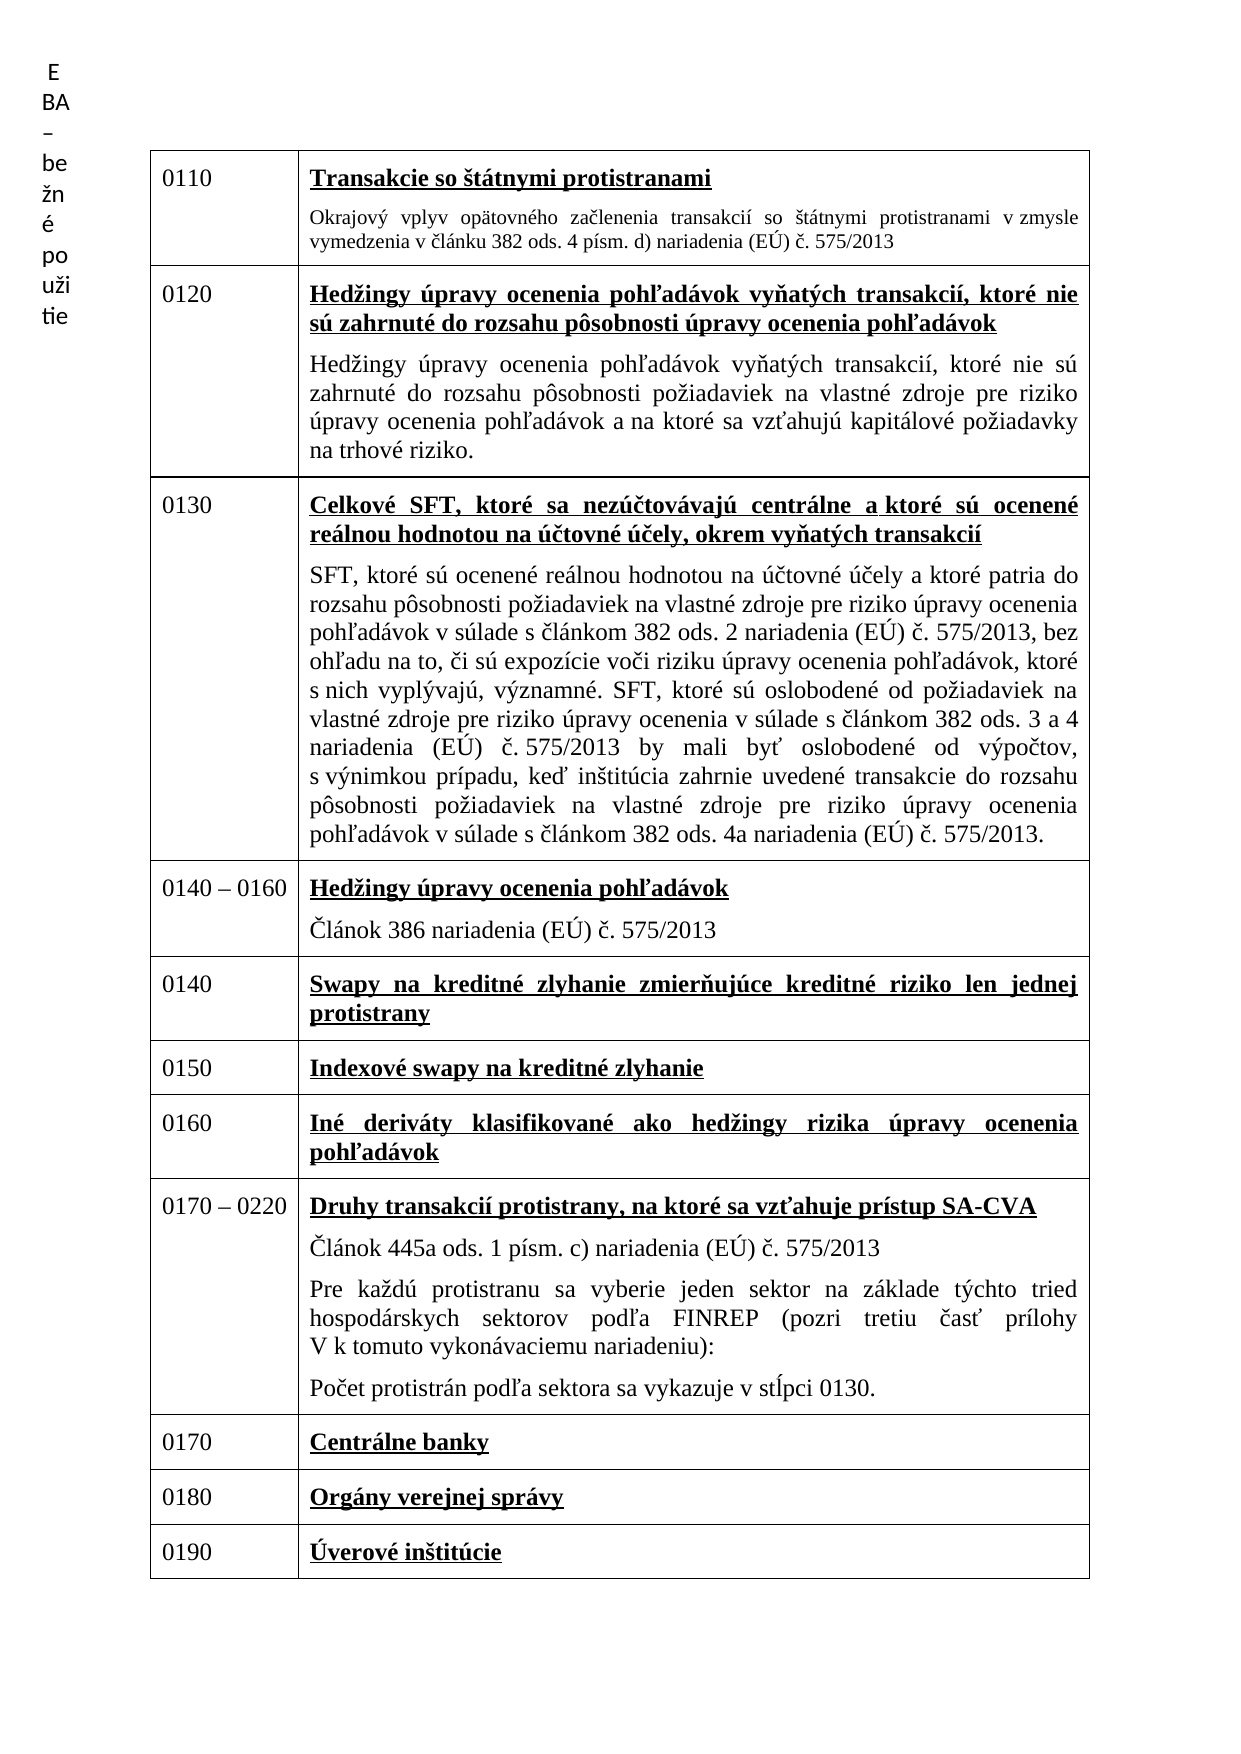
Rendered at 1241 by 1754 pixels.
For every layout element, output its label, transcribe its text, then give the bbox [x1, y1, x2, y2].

table_cell 0140 – 0160 [151, 861, 298, 956]
table_cell Indexové swapy na kreditné zlyhanie [299, 1041, 1089, 1094]
table_cell 0160 [151, 1095, 298, 1178]
table_cell Úverové inštitúcie [299, 1525, 1089, 1578]
table_cell 0140 [151, 957, 298, 1039]
table_cell Hedžingy úpravy ocenenia pohľadávok vyňatých transakcií, ktoré nie sú zahrnuté do rozsahu pôsobnosti úpravy ocenenia pohľadávok Hedžingy úpravy ocenenia pohľadávok vyňatých transakcií, ktoré nie sú zahrnuté do rozsahu pôsobnosti požiadaviek na vlastné zdroje pre riziko úpravy ocenenia pohľadávok a na ktoré sa vzťahujú kapitálové požiadavky na trhové riziko. [299, 266, 1089, 476]
table_cell Hedžingy úpravy ocenenia pohľadávok Článok 386 nariadenia (EÚ) č. 575/2013 [299, 861, 1089, 956]
table_cell 0110 [151, 151, 298, 265]
table_cell 0120 [151, 266, 298, 476]
table_cell 0130 [151, 478, 298, 860]
table_cell Iné deriváty klasifikované ako hedžingy rizika úpravy ocenenia pohľadávok [299, 1095, 1089, 1178]
table_cell Druhy transakcií protistrany, na ktoré sa vzťahuje prístup SA-CVA Článok 445a ods. 1 písm. c) nariadenia (EÚ) č. 575/2013 Pre každú protistranu sa vyberie jeden sektor na základe týchto tried hospodárskych sektorov podľa FINREP (pozri tretiu časť prílohy V k tomuto vykonávaciemu nariadeniu): Počet protistrán podľa sektora sa vykazuje v stĺpci 0130. [299, 1179, 1089, 1414]
table_cell 0180 [151, 1470, 298, 1523]
table_cell 0170 – 0220 [151, 1179, 298, 1414]
table_cell Celkové SFT, ktoré sa nezúčtovávajú centrálne a ktoré sú ocenené reálnou hodnotou na účtovné účely, okrem vyňatých transakcií SFT, ktoré sú ocenené reálnou hodnotou na účtovné účely a ktoré patria do rozsahu pôsobnosti požiadaviek na vlastné zdroje pre riziko úpravy ocenenia pohľadávok v súlade s článkom 382 ods. 2 nariadenia (EÚ) č. 575/2013, bez ohľadu na to, či sú expozície voči riziku úpravy ocenenia pohľadávok, ktoré s nich vyplývajú, významné. SFT, ktoré sú oslobodené od požiadaviek na vlastné zdroje pre riziko úpravy ocenenia v súlade s článkom 382 ods. 3 a 4 nariadenia (EÚ) č. 575/2013 by mali byť oslobodené od výpočtov, s výnimkou prípadu, keď inštitúcia zahrnie uvedené transakcie do rozsahu pôsobnosti požiadaviek na vlastné zdroje pre riziko úpravy ocenenia pohľadávok v súlade s článkom 382 ods. 4a nariadenia (EÚ) č. 575/2013. [299, 478, 1089, 860]
table_cell 0150 [151, 1041, 298, 1094]
table_cell Centrálne banky [299, 1415, 1089, 1469]
table_cell Swapy na kreditné zlyhanie zmierňujúce kreditné riziko len jednej protistrany [299, 957, 1089, 1039]
table_cell 0170 [151, 1415, 298, 1469]
table_cell Orgány verejnej správy [299, 1470, 1089, 1523]
table_cell 0190 [151, 1525, 298, 1578]
table_cell Transakcie so štátnymi protistranami Okrajový vplyv opätovného začlenenia transakcií so štátnymi protistranami v zmysle vymedzenia v článku 382 ods. 4 písm. d) nariadenia (EÚ) č. 575/2013 [299, 151, 1089, 265]
